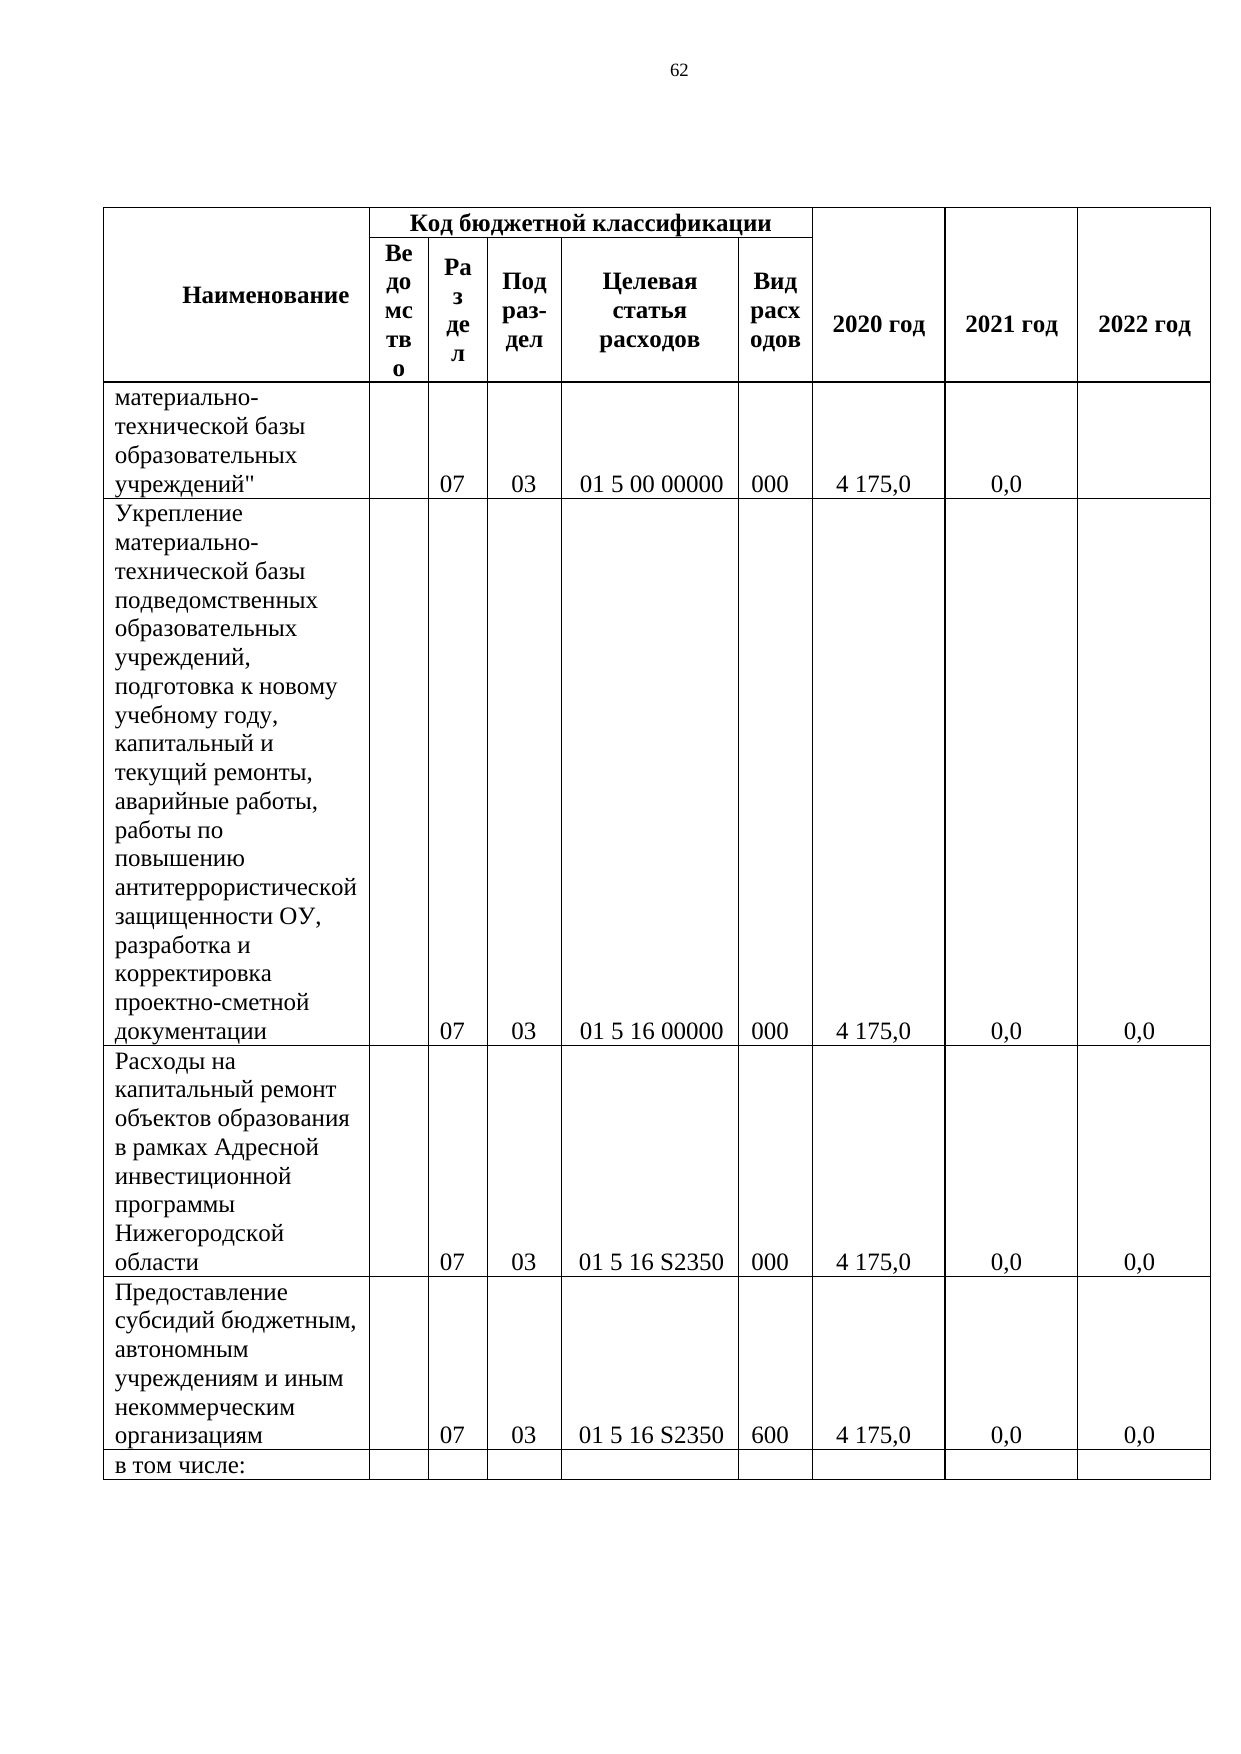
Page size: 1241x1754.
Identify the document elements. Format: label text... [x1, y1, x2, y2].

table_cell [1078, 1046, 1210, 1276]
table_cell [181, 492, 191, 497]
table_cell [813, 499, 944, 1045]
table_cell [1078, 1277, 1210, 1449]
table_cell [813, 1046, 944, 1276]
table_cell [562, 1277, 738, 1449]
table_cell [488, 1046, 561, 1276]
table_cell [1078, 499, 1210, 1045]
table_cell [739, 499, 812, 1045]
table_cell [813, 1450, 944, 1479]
table_header Код бюджетной классификации [370, 208, 812, 237]
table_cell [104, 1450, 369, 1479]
table_header 2020 год [813, 208, 944, 381]
table_header Наименование [104, 208, 369, 381]
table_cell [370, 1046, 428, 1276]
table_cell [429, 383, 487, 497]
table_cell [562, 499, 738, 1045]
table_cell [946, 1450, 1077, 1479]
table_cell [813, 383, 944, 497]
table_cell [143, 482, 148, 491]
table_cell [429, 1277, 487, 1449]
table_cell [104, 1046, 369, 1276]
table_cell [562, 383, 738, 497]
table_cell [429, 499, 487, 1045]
table_cell Подраз-дел [488, 238, 561, 381]
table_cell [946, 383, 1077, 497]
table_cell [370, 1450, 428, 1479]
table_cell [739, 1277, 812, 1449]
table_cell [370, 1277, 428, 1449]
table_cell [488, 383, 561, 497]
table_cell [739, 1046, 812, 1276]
table_cell Вид расходов [739, 238, 812, 381]
table_cell Раз дел [429, 238, 487, 381]
table_header 2022 год [1078, 208, 1210, 381]
table_cell Ведомство [370, 238, 428, 381]
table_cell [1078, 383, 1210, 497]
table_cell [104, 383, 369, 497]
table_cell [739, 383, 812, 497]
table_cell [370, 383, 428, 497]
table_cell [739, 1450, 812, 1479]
table_header 2021 год [946, 208, 1077, 381]
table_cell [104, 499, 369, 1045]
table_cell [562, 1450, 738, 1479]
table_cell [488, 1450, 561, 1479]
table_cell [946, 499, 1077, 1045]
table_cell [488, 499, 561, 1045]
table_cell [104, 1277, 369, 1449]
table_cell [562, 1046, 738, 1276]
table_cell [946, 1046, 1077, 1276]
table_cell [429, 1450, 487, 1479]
table_cell Целевая статья расходов [562, 238, 738, 381]
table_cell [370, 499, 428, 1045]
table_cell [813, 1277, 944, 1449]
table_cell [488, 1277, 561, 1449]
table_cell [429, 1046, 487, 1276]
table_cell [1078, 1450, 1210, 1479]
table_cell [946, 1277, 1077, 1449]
